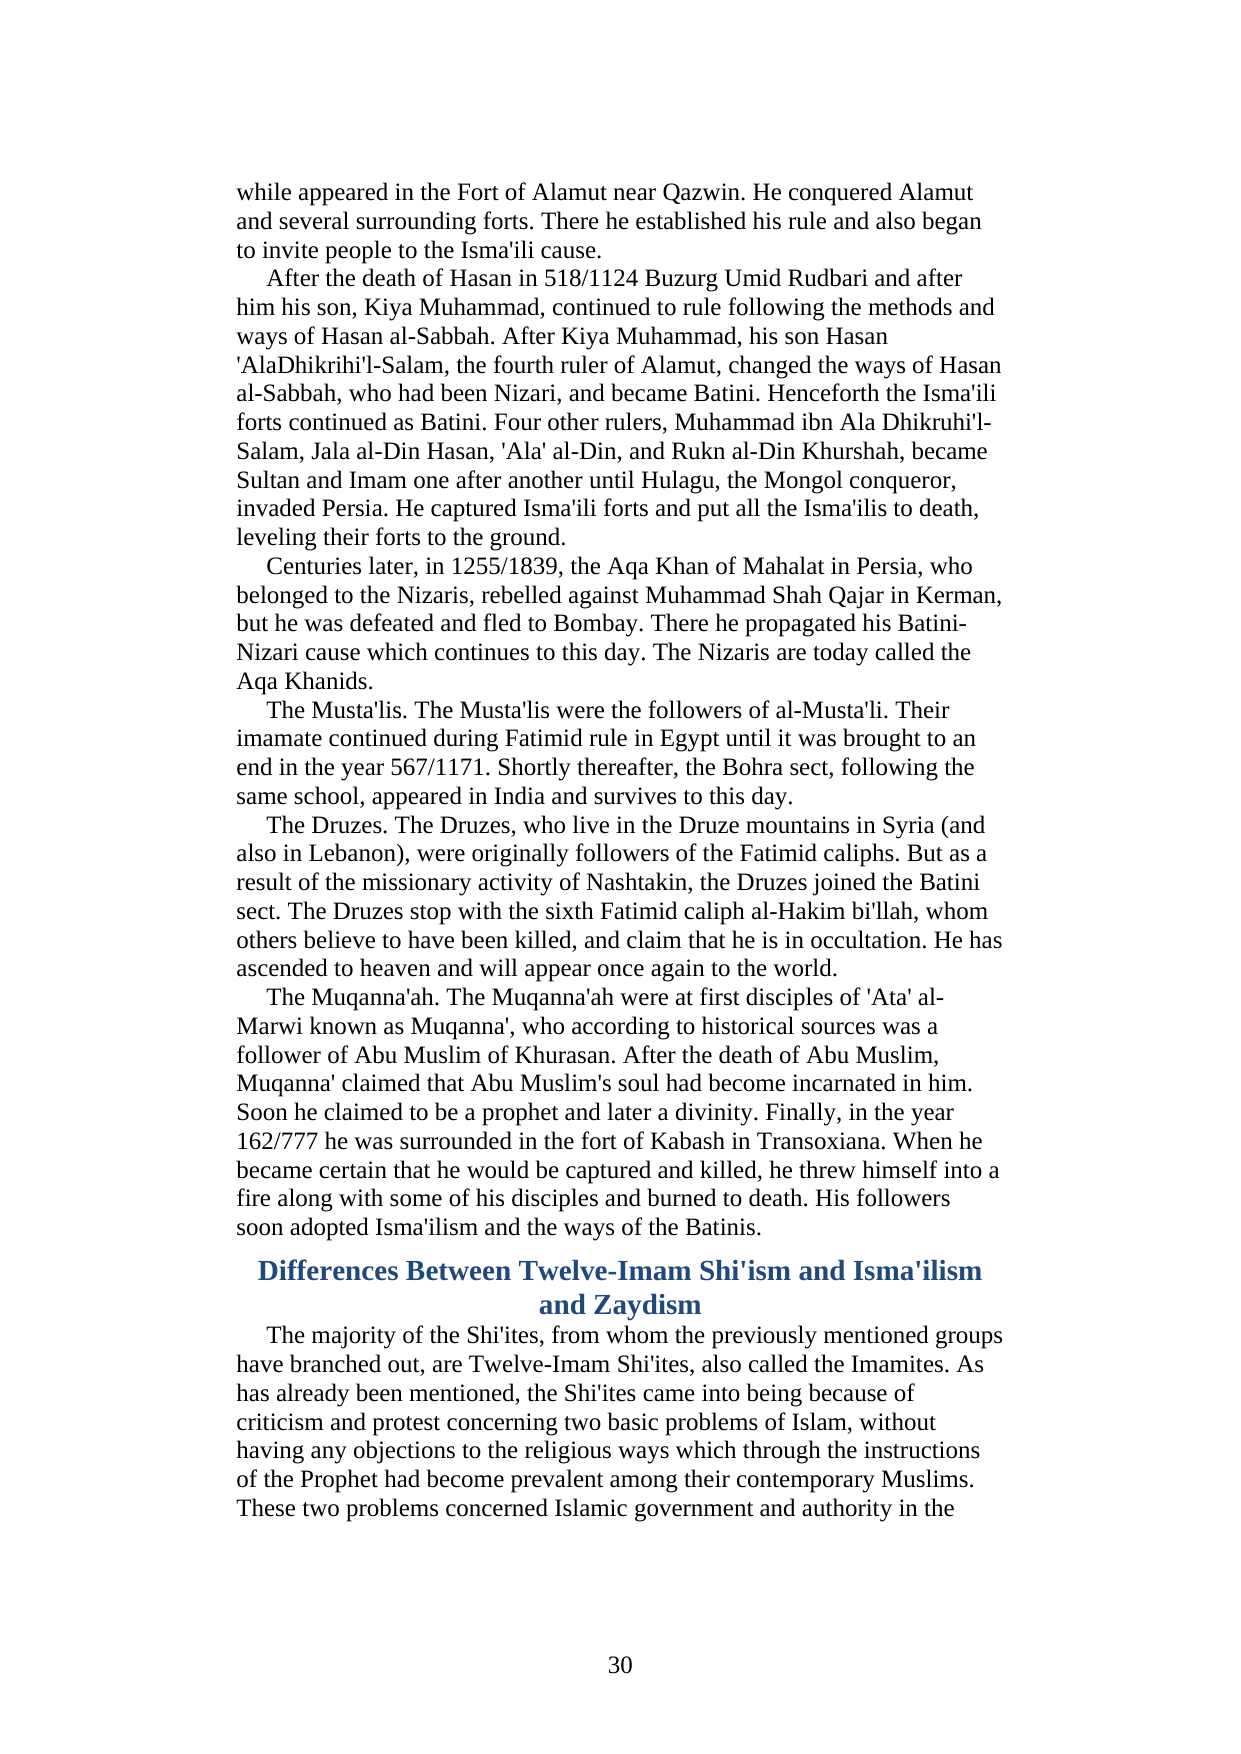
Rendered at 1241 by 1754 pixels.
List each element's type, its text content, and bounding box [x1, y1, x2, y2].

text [236, 177, 1004, 263]
text The Druzes. The Druzes, who live in the Druze mountains in Syria (and also in Lebanon), were originally followers of the Fatimid caliphs. But as a result of the missionary activity of Nashtakin, the Druzes joined the Batini sect. The Druzes stop with the sixth Fatimid caliph al-Hakim bi'llah, whom others believe to have been killed, and claim that he is in occultation. He has ascended to heaven and will appear once again to the world. [236, 810, 1004, 982]
text After the death of Hasan in 518/1124 Buzurg Umid Rudbari and after him his son, Kiya Muhammad, continued to rule following the methods and ways of Hasan al-Sabbah. After Kiya Muhammad, his son Hasan 'AlaDhikrihi'l-Salam, the fourth ruler of Alamut, changed the ways of Hasan al-Sabbah, who had been Nizari, and became Batini. Henceforth the Isma'ili forts continued as Batini. Four other rulers, Muhammad ibn Ala Dhikruhi'l-Salam, Jala al-Din Hasan, 'Ala' al-Din, and Rukn al-Din Khurshah, became Sultan and Imam one after another until Hulagu, the Mongol conqueror, invaded Persia. He captured Isma'ili forts and put all the Isma'ilis to death, leveling their forts to the ground. [236, 263, 1004, 551]
text The Musta'lis. The Musta'lis were the followers of al-Musta'li. Their imamate continued during Fatimid rule in Egypt until it was brought to an end in the year 567/1171. Shortly thereafter, the Bohra sect, following the same school, appeared in India and survives to this day. [236, 695, 1004, 810]
text The Muqanna'ah. The Muqanna'ah were at first disciples of 'Ata' al-Marwi known as Muqanna', who according to historical sources was a follower of Abu Muslim of Khurasan. After the death of Abu Muslim, Muqanna' claimed that Abu Muslim's soul had become incarnated in him. Soon he claimed to be a prophet and later a divinity. Finally, in the year 162/777 he was surrounded in the fort of Kabash in Transoxiana. When he became certain that he would be captured and killed, he threw himself into a fire along with some of his disciples and burned to death. His followers soon adopted Isma'ilism and the ways of the Batinis. [236, 982, 1004, 1241]
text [236, 1321, 1004, 1522]
subtitle Differences Between Twelve-Imam Shi'ism and Isma'ilism and Zaydism [236, 1253, 1004, 1321]
text Centuries later, in 1255/1839, the Aqa Khan of Mahalat in Persia, who belonged to the Nizaris, rebelled against Muhammad Shah Qajar in Kerman, but he was defeated and fled to Bombay. There he propagated his Batini-Nizari cause which continues to this day. The Nizaris are today called the Aqa Khanids. [236, 551, 1004, 695]
